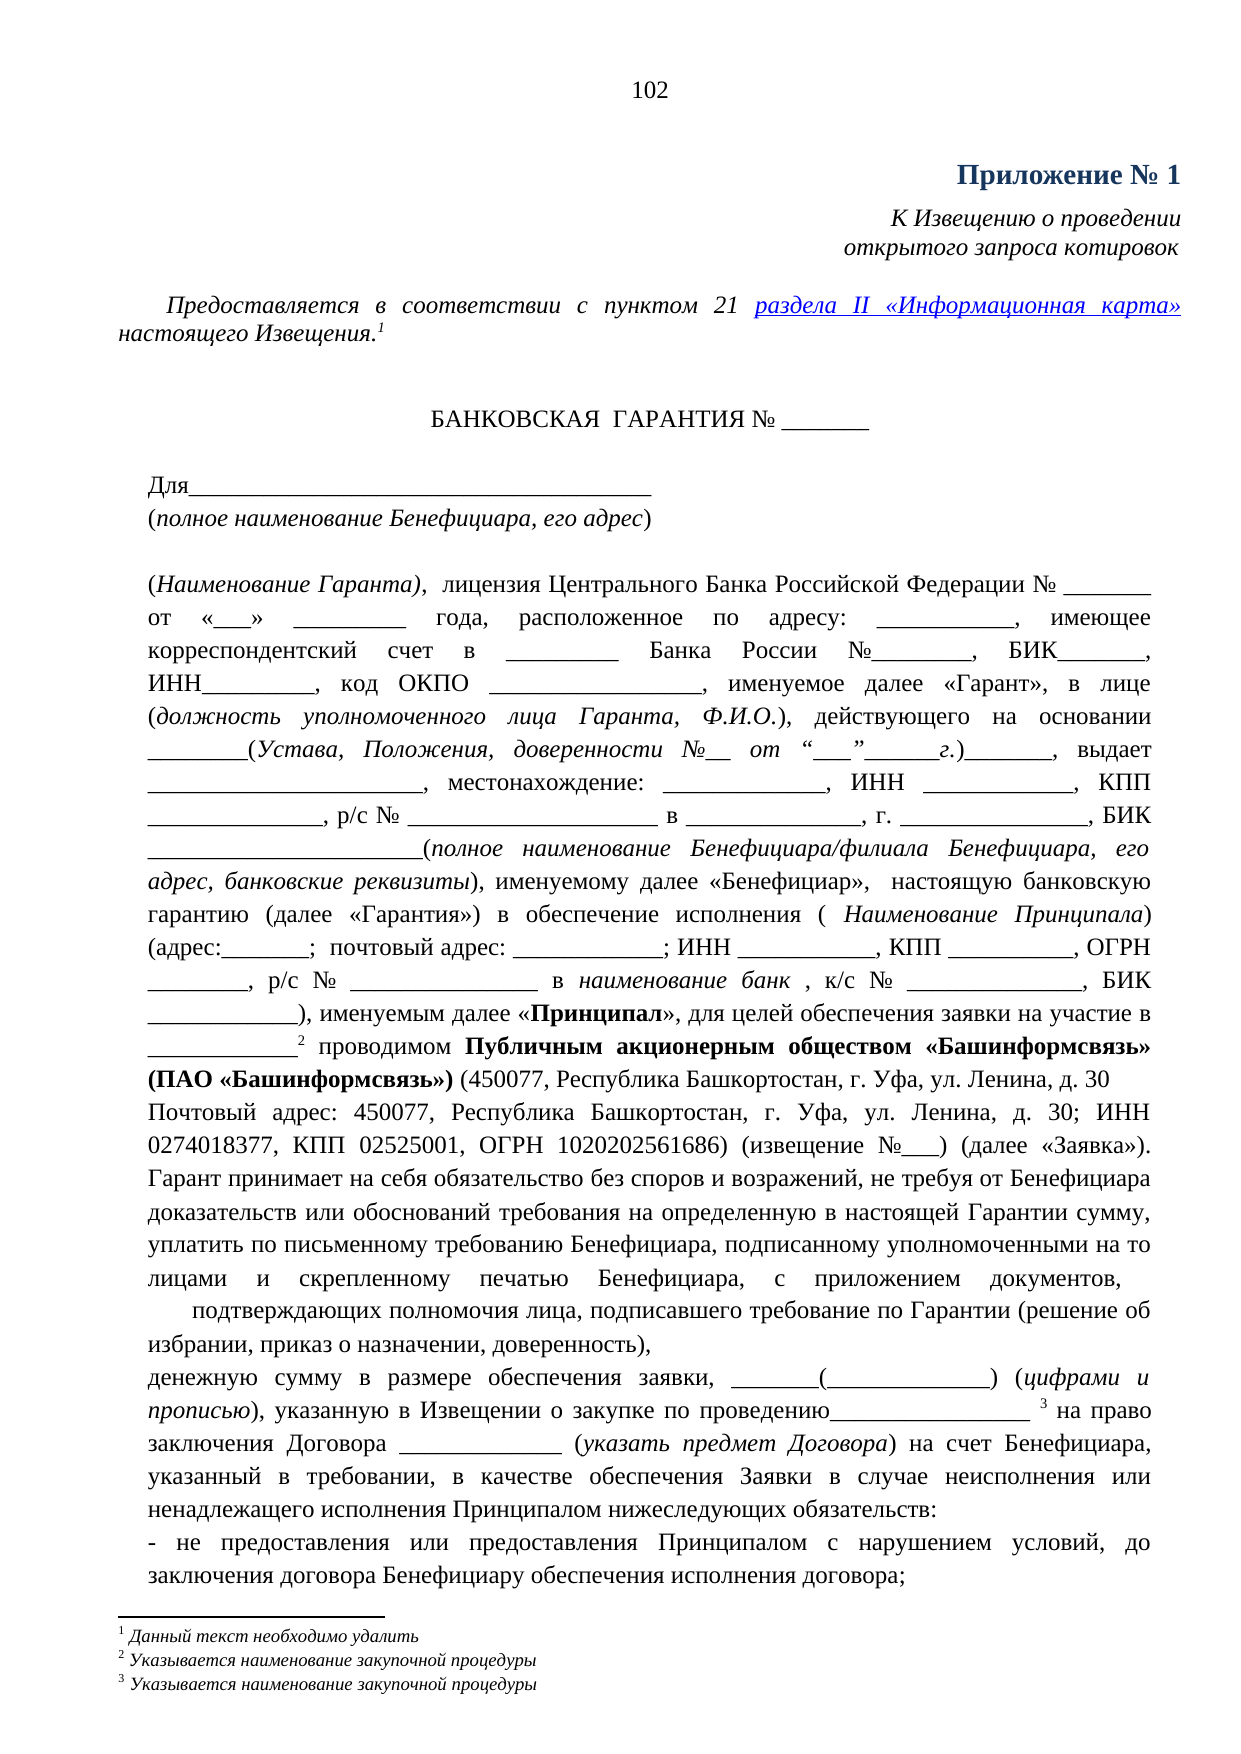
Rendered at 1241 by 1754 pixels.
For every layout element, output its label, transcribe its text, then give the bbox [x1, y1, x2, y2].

text (Наименование Гаранта), лицензия Центрального Банка Российской Федерации № _______ от «___» _________ года, расположенное по адресу: ___________, имеющее корреспондентский счет в _________ Банка России №________, БИК_______, ИНН_________, код ОКПО _________________, именуемое далее «Гарант», в лице (должность уполномоченного лица Гаранта, Ф.И.О.), действующего на основании ________(Устава, Положения, доверенности №__ от “___”______г.)_______, выдает ______________________, местонахождение: _____________, ИНН ____________, КПП ______________, р/с № ____________________ в ______________, г. _______________, БИК ______________________(полное наименование Бенефициара/филиала Бенефициара, его адрес, банковские реквизиты), именуемому далее «Бенефициар», настоящую банковскую гарантию (далее «Гарантия») в обеспечение исполнения ( Наименование Принципала) (адрес:_______; почтовый адрес: ____________; ИНН ___________, КПП __________, ОГРН ________, р/с № _______________ в наименование банк , к/c № ______________, БИК ____________), именуемым далее «Принципал», для целей обеспечения заявки на участие в ____________ проводимом Публичным акционерным обществом «Башинформсвязь» (ПАО «Башинформсвязь») (450077, Республика Башкортостан, г. Уфа, ул. Ленина, д. 30 [148, 569, 1152, 1093]
text Приложение № 1 [163, 157, 1181, 191]
text Предоставляется в соответствии с пунктом 21 раздела II «Информационная карта» настоящего Извещения. [118, 290, 1181, 347]
text денежную сумму в размере обеспечения заявки, _______(_____________) (цифрами и прописью), указанную в Извещении о закупке по проведению________________ на право заключения Договора _____________ (указать предмет Договора) на счет Бенефициара, указанный в требовании, в качестве обеспечения Заявки в случае неисполнения или ненадлежащего исполнения Принципалом нижеследующих обязательств: [148, 1362, 1152, 1522]
text (полное наименование Бенефициара, его адрес) [148, 503, 1152, 532]
text открытого запроса котировок [118, 232, 1181, 261]
text - не предоставления или предоставления Принципалом с нарушением условий, до заключения договора Бенефициару обеспечения исполнения договора; [148, 1527, 1152, 1588]
text К Извещению о проведении [118, 203, 1181, 232]
text Почтовый адрес: 450077, Республика Башкортостан, г. Уфа, ул. Ленина, д. 30; ИНН 0274018377, КПП 02525001, ОГРН 1020202561686) (извещение №___) (далее «Заявка»). Гарант принимает на себя обязательство без споров и возражений, не требуя от Бенефициара доказательств или обоснований требования на определенную в настоящей Гарантии сумму, уплатить по письменному требованию Бенефициара, подписанному уполномоченными на то лицами и скрепленному печатью Бенефициара, с приложением документов, подтверждающих полномочия лица, подписавшего требование по Гарантии (решение об избрании, приказ о назначении, доверенность), [148, 1097, 1152, 1357]
text Для_____________________________________ [148, 470, 1152, 499]
text БАНКОВСКАЯ ГАРАНТИЯ № _______ [148, 404, 1152, 433]
